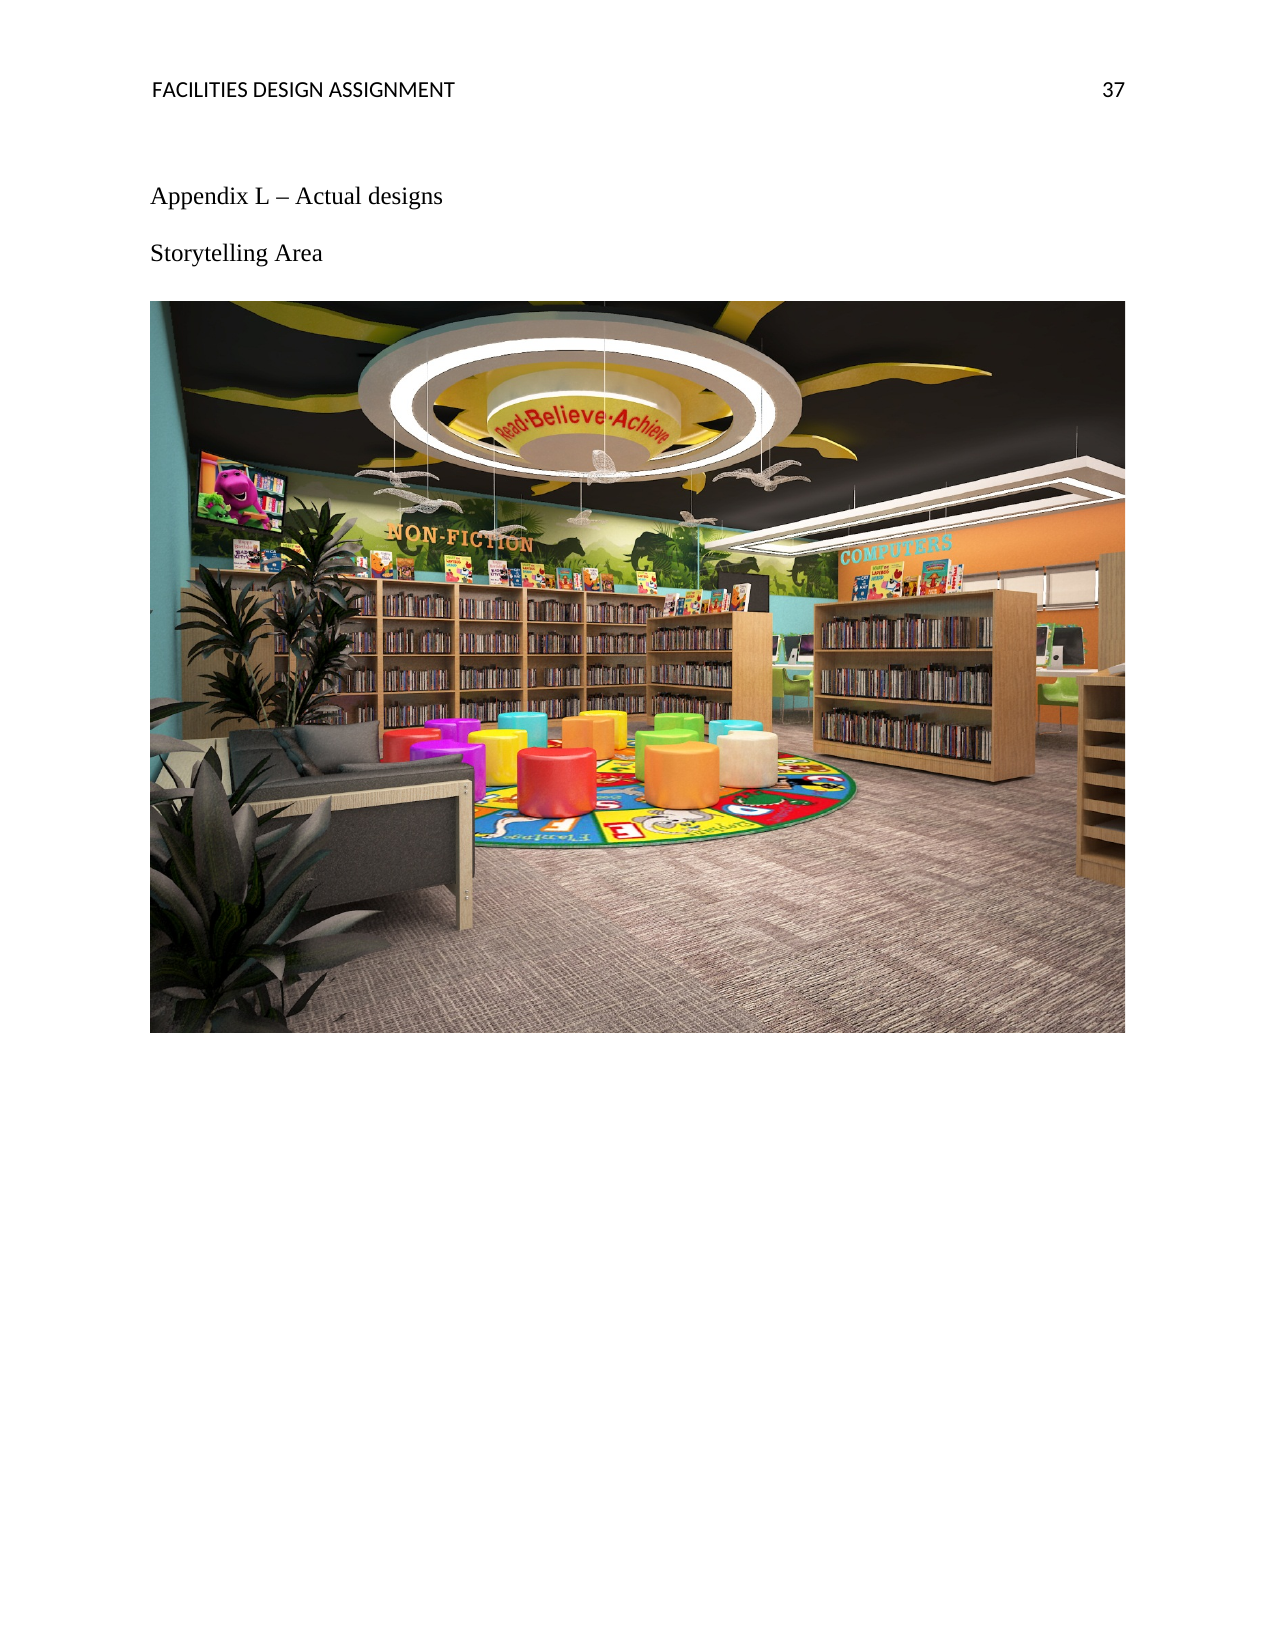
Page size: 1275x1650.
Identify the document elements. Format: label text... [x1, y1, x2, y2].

text Storytelling Area [150, 238, 1125, 301]
text Appendix L – Actual designs [150, 181, 1125, 209]
picture [150, 301, 1125, 1033]
